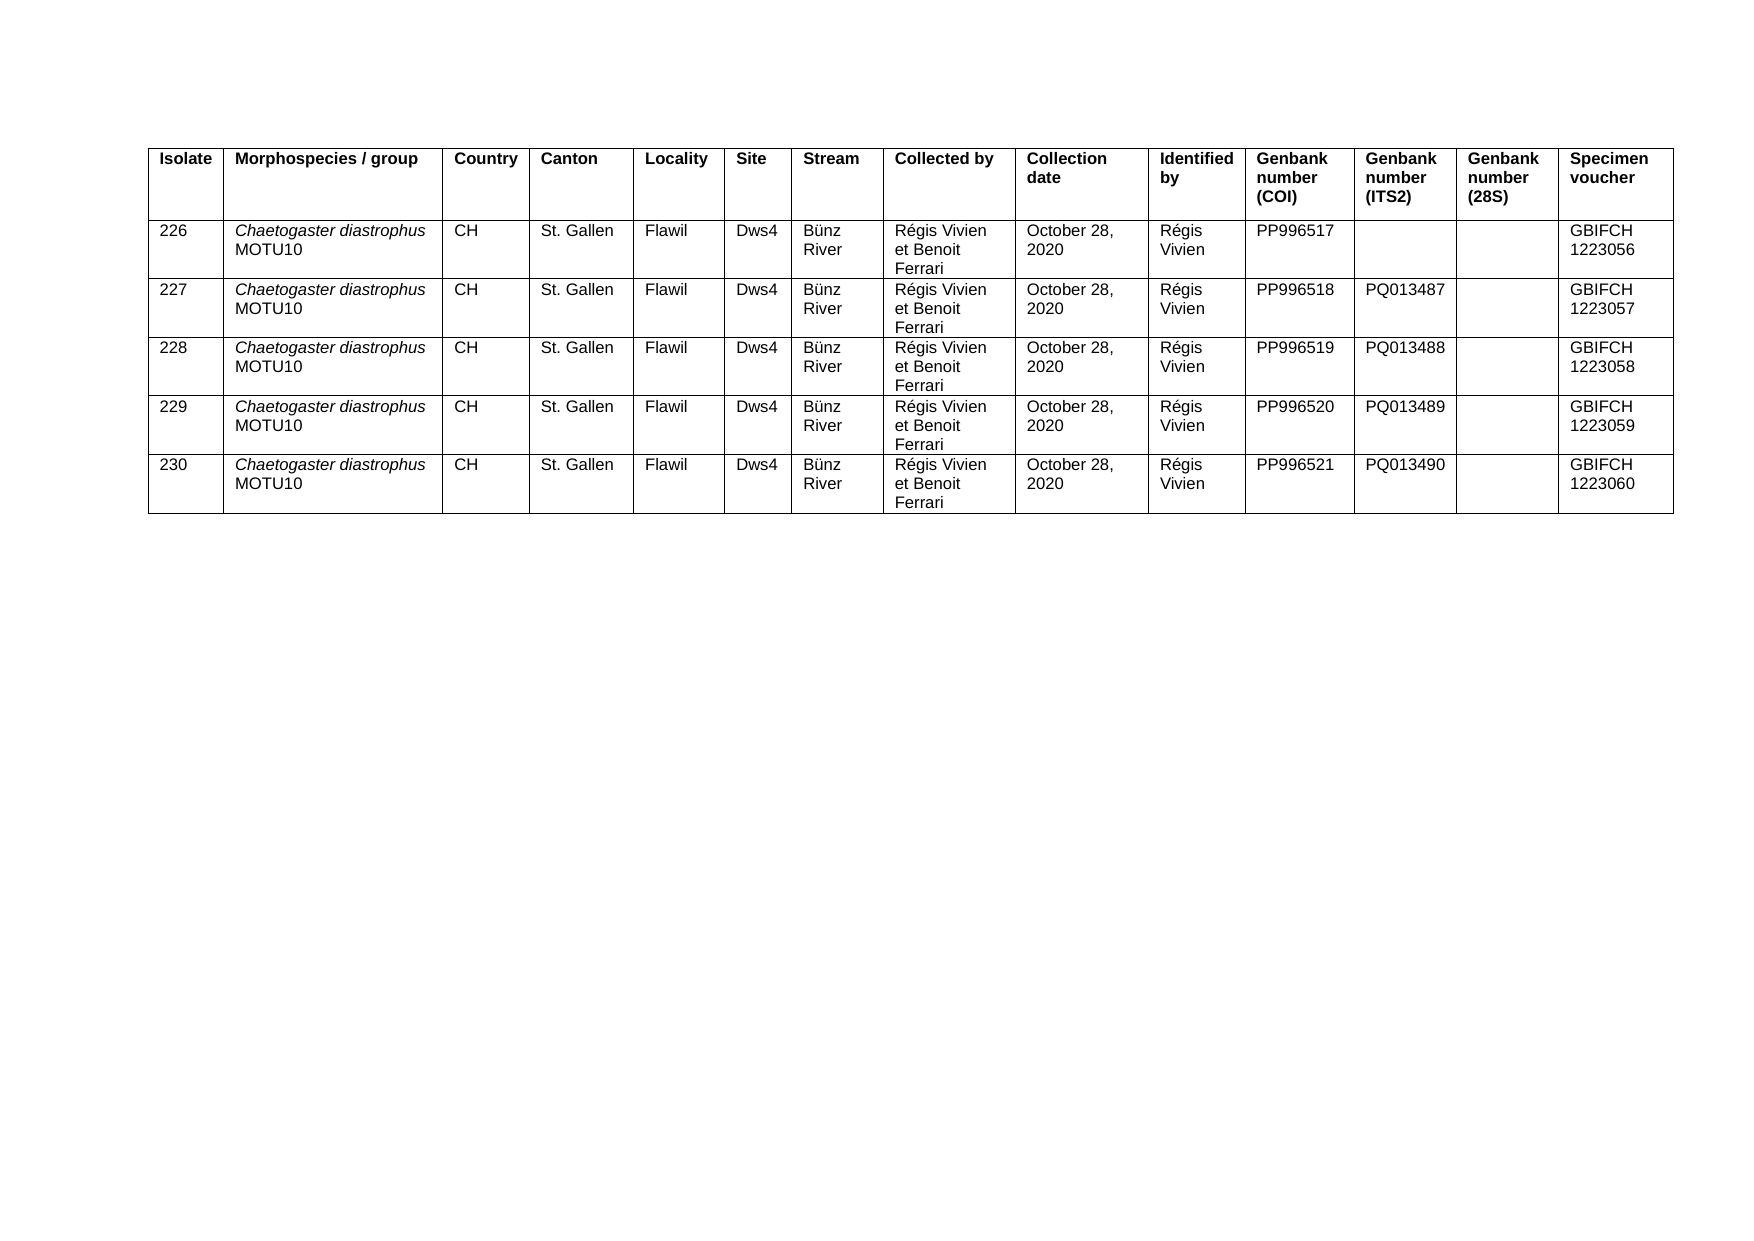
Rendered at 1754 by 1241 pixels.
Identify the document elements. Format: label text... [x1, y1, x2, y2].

table_header Identified by [1149, 149, 1245, 220]
table_cell October 28, 2020 [1016, 221, 1148, 278]
table_cell 228 [149, 338, 223, 395]
table_header Site [725, 149, 791, 220]
table_header Collected by [884, 149, 1015, 220]
table_cell PQ013489 [1355, 396, 1456, 454]
table_cell Bünz River [792, 455, 883, 512]
table_header Country [443, 149, 529, 220]
table_cell GBIFCH 1223056 [1559, 221, 1673, 278]
table_cell CH [443, 338, 529, 395]
table_cell Bünz River [792, 221, 883, 278]
table_cell Régis Vivien [1149, 338, 1245, 395]
table_cell CH [443, 221, 529, 278]
table_cell Chaetogaster diastrophus MOTU10 [224, 455, 442, 512]
table_cell Flawil [634, 221, 724, 278]
table_cell Bünz River [792, 396, 883, 454]
table_cell Flawil [634, 338, 724, 395]
table_cell CH [443, 396, 529, 454]
table_cell Dws4 [725, 221, 791, 278]
table_cell Chaetogaster diastrophus MOTU10 [224, 279, 442, 337]
table_cell Dws4 [725, 338, 791, 395]
table_cell Dws4 [725, 279, 791, 337]
table_cell GBIFCH 1223058 [1559, 338, 1673, 395]
table_cell Dws4 [725, 396, 791, 454]
table_header Genbank number (28S) [1457, 149, 1558, 220]
table_cell Bünz River [792, 338, 883, 395]
table_cell Régis Vivien et Benoit Ferrari [884, 279, 1015, 337]
table_cell [1457, 338, 1558, 395]
table_cell PP996518 [1246, 279, 1354, 337]
table_cell October 28, 2020 [1016, 455, 1148, 512]
table_cell Chaetogaster diastrophus MOTU10 [224, 221, 442, 278]
table_cell Régis Vivien [1149, 279, 1245, 337]
table_header Genbank number (COI) [1246, 149, 1354, 220]
table_cell St. Gallen [530, 221, 633, 278]
table_cell PP996519 [1246, 338, 1354, 395]
table_cell Régis Vivien et Benoit Ferrari [884, 455, 1015, 512]
table_cell 226 [149, 221, 223, 278]
table_cell Régis Vivien [1149, 221, 1245, 278]
table_cell 230 [149, 455, 223, 512]
table_cell Régis Vivien [1149, 396, 1245, 454]
table_cell St. Gallen [530, 455, 633, 512]
table_cell [1355, 221, 1456, 278]
table_cell Flawil [634, 396, 724, 454]
table_cell [1457, 396, 1558, 454]
table_cell Chaetogaster diastrophus MOTU10 [224, 338, 442, 395]
table_cell GBIFCH 1223059 [1559, 396, 1673, 454]
table_header Collection date [1016, 149, 1148, 220]
table_cell CH [443, 455, 529, 512]
table_header Locality [634, 149, 724, 220]
table_cell 229 [149, 396, 223, 454]
table_cell PP996517 [1246, 221, 1354, 278]
table_cell October 28, 2020 [1016, 279, 1148, 337]
table_cell St. Gallen [530, 396, 633, 454]
table_cell Bünz River [792, 279, 883, 337]
table_cell [1457, 455, 1558, 512]
table_cell Régis Vivien et Benoit Ferrari [884, 221, 1015, 278]
table_cell St. Gallen [530, 338, 633, 395]
table_cell St. Gallen [530, 279, 633, 337]
table_cell Régis Vivien [1149, 455, 1245, 512]
table_cell Régis Vivien et Benoit Ferrari [884, 396, 1015, 454]
table_cell PQ013487 [1355, 279, 1456, 337]
table_header Stream [792, 149, 883, 220]
table_cell [1457, 221, 1558, 278]
table_cell PQ013490 [1355, 455, 1456, 512]
table_cell October 28, 2020 [1016, 396, 1148, 454]
table_header Specimen voucher [1559, 149, 1673, 220]
table_cell PP996520 [1246, 396, 1354, 454]
table_header Isolate [149, 149, 223, 220]
table_cell Chaetogaster diastrophus MOTU10 [224, 396, 442, 454]
table_cell Dws4 [725, 455, 791, 512]
table_cell Régis Vivien et Benoit Ferrari [884, 338, 1015, 395]
table_header Canton [530, 149, 633, 220]
table_cell GBIFCH 1223060 [1559, 455, 1673, 512]
table_cell [1457, 279, 1558, 337]
table_cell PQ013488 [1355, 338, 1456, 395]
table_cell PP996521 [1246, 455, 1354, 512]
table_cell Flawil [634, 455, 724, 512]
table_header Genbank number (ITS2) [1355, 149, 1456, 220]
table_cell GBIFCH 1223057 [1559, 279, 1673, 337]
table_cell October 28, 2020 [1016, 338, 1148, 395]
table_cell Flawil [634, 279, 724, 337]
table_header Morphospecies / group [224, 149, 442, 220]
table_cell 227 [149, 279, 223, 337]
table_cell CH [443, 279, 529, 337]
